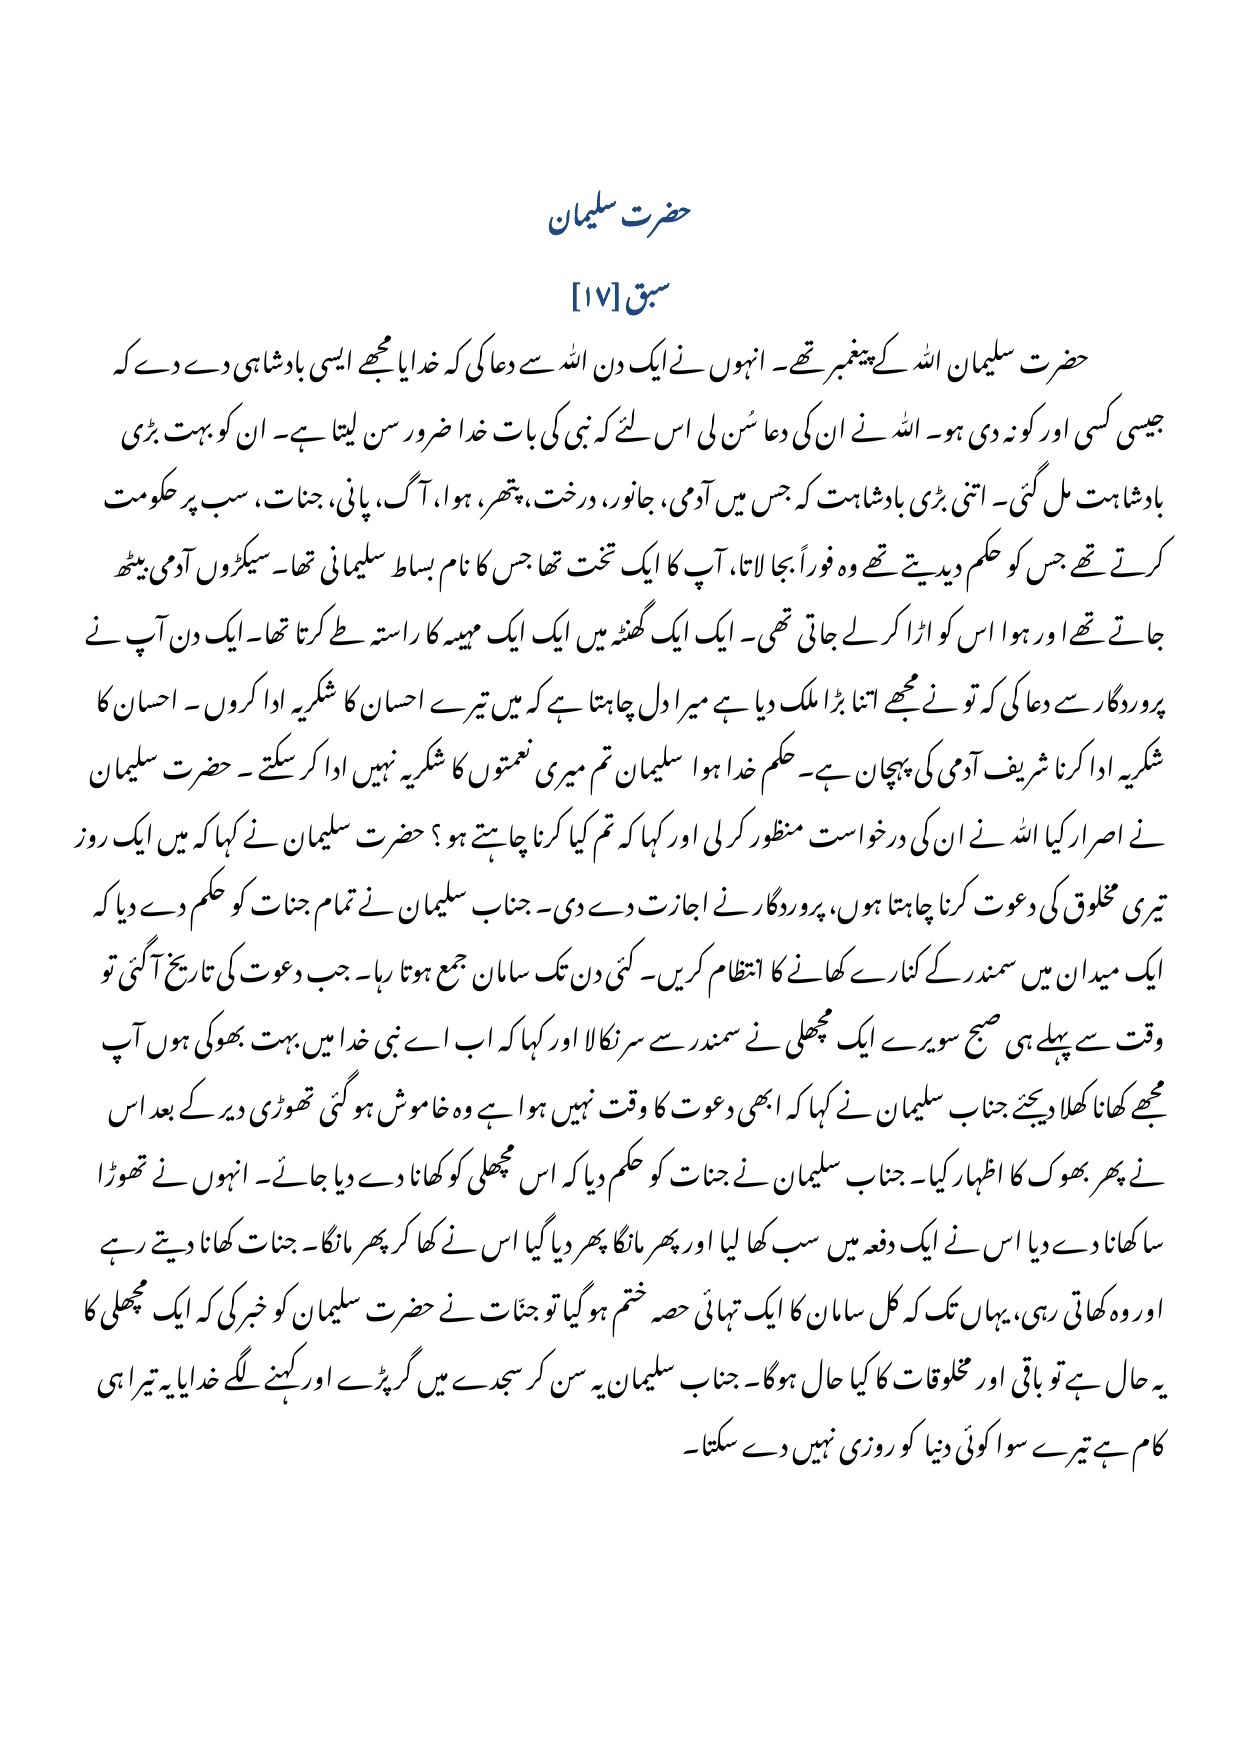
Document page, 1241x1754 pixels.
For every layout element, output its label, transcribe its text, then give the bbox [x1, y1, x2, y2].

text حضرت سلیمان اللّٰہ کے پیغمبر تھے۔ انہوں نےایک دن اللّٰہ سے دعا کی کہ خدایا مجھے ایسی بادشاہی دے دے کہ جیسی کسی اور کو نہ دی ہو۔ اللّٰہ نے ان کی دعا سُن لی اس لئے کہ نبی کی بات خدا ضرور سن لیتا ہے۔ ان کو بہت بڑی بادشاہت مل گئی۔ اتنی بڑی بادشاہت کہ جس میں آدمی، جانور، درخت، پتھر، ہوا، آگ، پانی، جنات، سب پر حکومت کرتے تھے جس کو حکم دیدیتے تھے وہ فوراً بجا لاتا، آپ کا ایک تخت تھا جس کا نام بساط سلیمانی تھا۔سیکڑوں آدمی بیٹھ جاتے تھےا ور ہوا اس کو اڑا کر لے جاتی تھی۔ ایک ایک گھنٹہ میں ایک ایک مہیںہ کا راستہ طے کرتا تھا۔ایک دن آپ نے پروردگار سے دعا کی کہ تو نے مجھے اتنا بڑا ملک دیا ہے میرا دل چاہتا ہے کہ میں تیرے احسان کا شکریہ ادا کروں ۔ احسان کا شکریہ ادا کرنا شریف آدمی کی پہچان ہے۔حکم خدا ہوا سلیمان تم میری نعمتوں کا شکریہ نہیں ادا کر سکتے ۔ حضرت سلیمان نے اصرار کیا اللّٰہ نے ان کی درخواست منظور کر لی اور کہا کہ تم کیا کرنا چاہتے ہو ؟ حضرت سلیمان نے کہا کہ میں ایک روز تیری مخلوق کی دعوت کرنا چاہتا ہوں، پروردگار نے اجازت دے دی۔ جناب سلیمان نے تمام جنات کو حکم دے دیا کہ ایک میدان میں سمندر کے کنارے کھانے کا انتظام کریں۔ کئی دن تک سامان جمع ہوتا رہا۔ جب دعوت کی تاریخ آ گئی تو وقت سے پہلے ہی صبح سویرے ایک مچھلی نے سمندر سے سر نکالا اور کہا کہ اب اے نبی خدا میں بہت بھوکی ہوں آپ مجھے کھانا کھلا دیجئے جناب سلیمان نے کہا کہ ابھی دعوت کا وقت نہیں ہوا ہے وہ خاموش ہو گئی تھوڑی دیر کے بعد اس نے پھر بھوک کا اظہار کیا۔ جناب سلیمان نے جنات کو حکم دیا کہ اس مچھلی کو کھانا دے دیا جائے۔ انہوں نے تھوڑا سا کھانا دے دیا اس نے ایک دفعہ میں سب کھا لیا اور پھر مانگا پھر دیا گیا اس نے کھا کر پھر مانگا۔ جنات کھانا دیتے رہے اور وہ کھاتی رہی، یہاں تک کہ کل سامان کا ایک تہائی حصہ ختم ہو گیا تو جنّات نے حضرت سلیمان کو خبر کی کہ ایک مچھلی کا یہ حال ہے تو باقی اور مخلوقات کا کیا حال ہوگا۔ جناب سلیمان یہ سن کر سجدے میں گر پڑے اور کہنے لگے خدایا یہ تیرا ہی کام ہے تیرے سوا کوئی دنیا کو روزی نہیں دے سکتا۔ [75, 322, 1165, 1473]
subtitle سبق [١٧] [75, 254, 1165, 322]
subtitle حضرت سلیمان [75, 174, 1165, 242]
